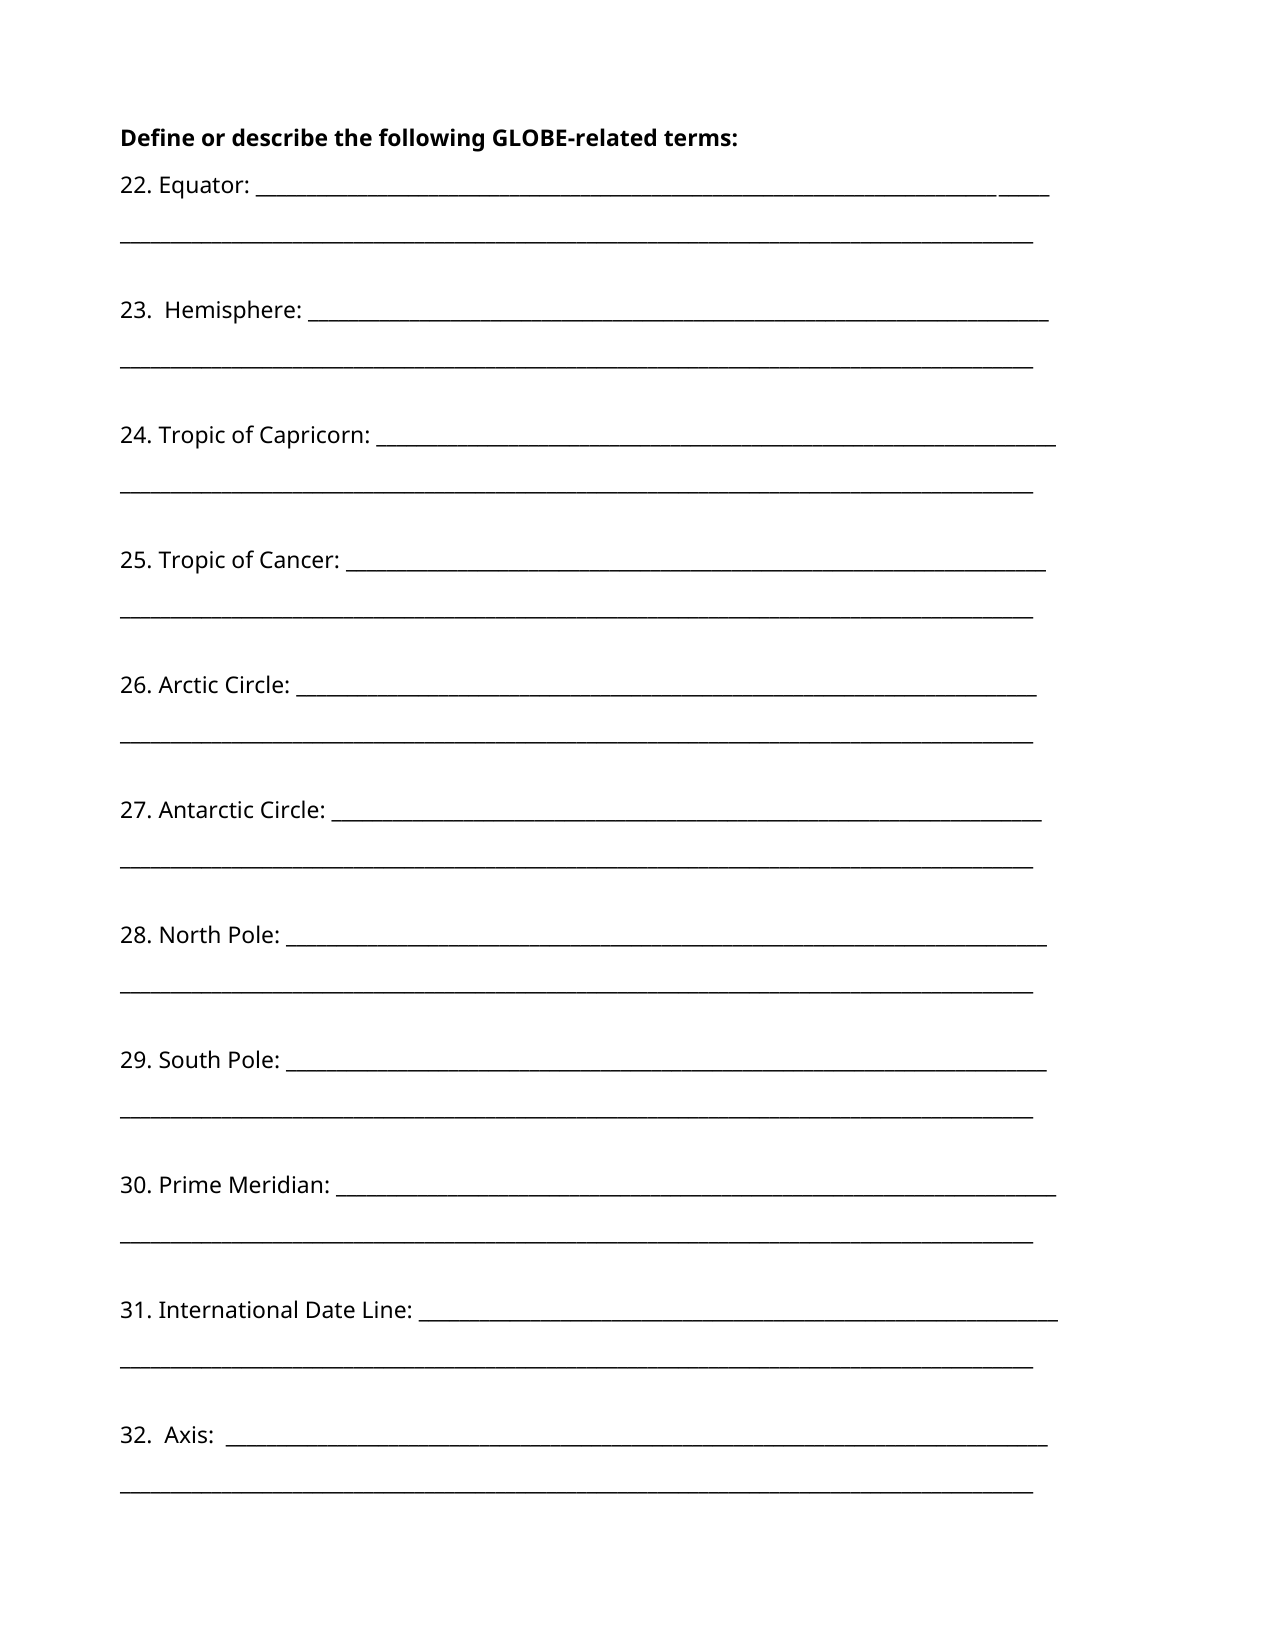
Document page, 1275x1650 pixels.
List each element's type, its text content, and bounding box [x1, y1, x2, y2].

text 31. International Date Line: _______________________________________________________________ [120, 1294, 1155, 1325]
text 29. South Pole: ___________________________________________________________________________ [120, 1044, 1155, 1075]
text __________________________________________________________________________________________ [120, 1091, 1155, 1122]
text __________________________________________________________________________________________ [120, 966, 1155, 997]
text 28. North Pole: ___________________________________________________________________________ [120, 919, 1155, 950]
text __________________________________________________________________________________________ [120, 1216, 1155, 1247]
text __________________________________________________________________________________________ [120, 1341, 1155, 1372]
text 27. Antarctic Circle: ______________________________________________________________________ [120, 794, 1155, 825]
text __________________________________________________________________________________________ [120, 341, 1155, 372]
text 30. Prime Meridian: _______________________________________________________________________ [120, 1169, 1155, 1200]
text __________________________________________________________________________________________ [120, 841, 1155, 872]
text __________________________________________________________________________________________ [120, 716, 1155, 747]
text 25. Tropic of Cancer: _____________________________________________________________________ [120, 544, 1155, 575]
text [120, 1466, 1155, 1497]
text 26. Arctic Circle: _________________________________________________________________________ [120, 669, 1155, 700]
text Define or describe the following GLOBE-related terms: [120, 122, 1155, 153]
text 32. Axis: _________________________________________________________________________________ [120, 1419, 1155, 1450]
text 24. Tropic of Capricorn: ___________________________________________________________________ [120, 419, 1155, 450]
text 23. Hemisphere: _________________________________________________________________________ [120, 294, 1155, 325]
text __________________________________________________________________________________________ [120, 466, 1155, 497]
text __________________________________________________________________________________________ [120, 591, 1155, 622]
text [120, 216, 1155, 247]
text 22. Equator: ______________________________________________________________________________ [120, 169, 1155, 200]
